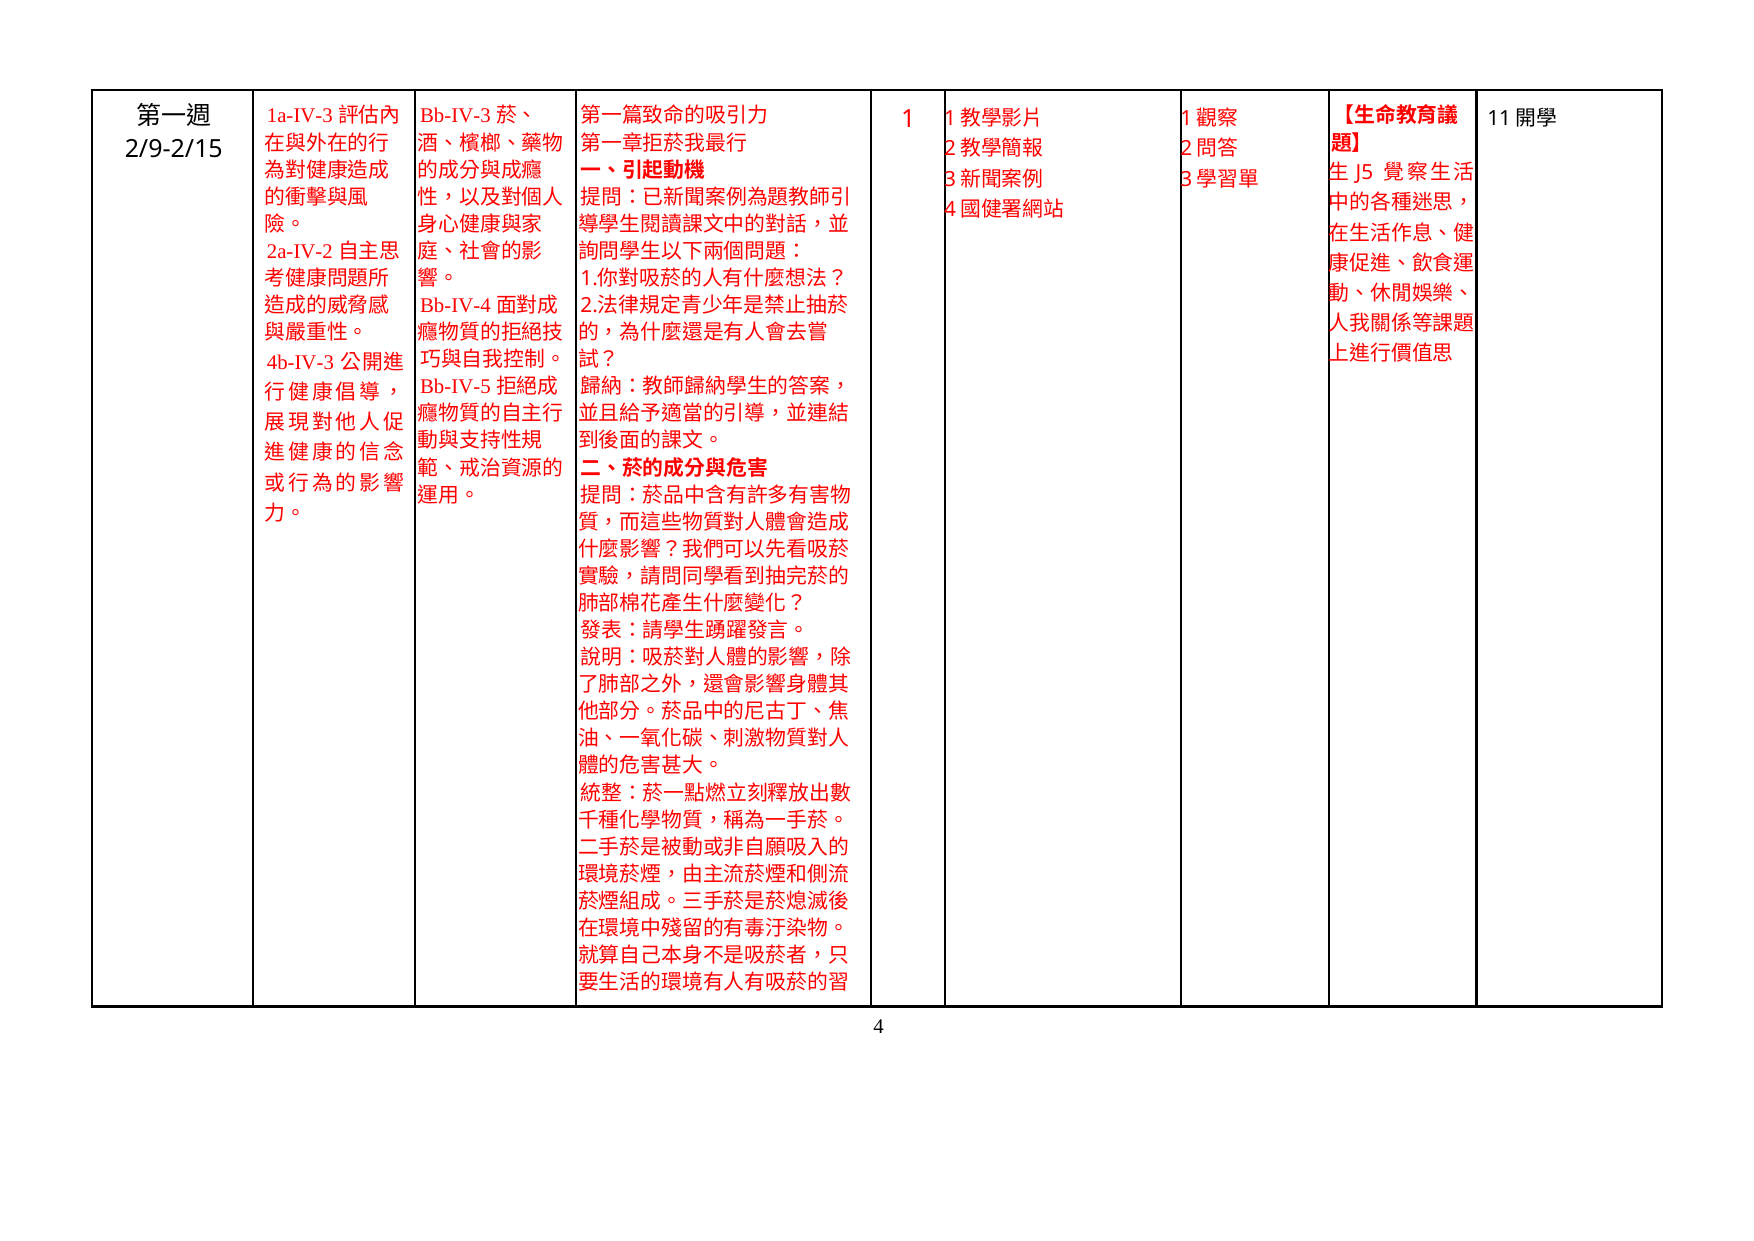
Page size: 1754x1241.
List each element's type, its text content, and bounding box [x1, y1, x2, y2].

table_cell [254, 91, 414, 1005]
table_cell 1 [872, 91, 944, 1005]
table_cell 1觀察 2問答 3學習單 [1182, 91, 1328, 1005]
table_cell 第一週 2/9-2/15 [93, 91, 252, 1005]
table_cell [416, 91, 575, 1005]
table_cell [946, 91, 1180, 1005]
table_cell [577, 91, 870, 1005]
table_cell 11開學 [1478, 91, 1661, 1005]
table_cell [1330, 91, 1475, 1005]
